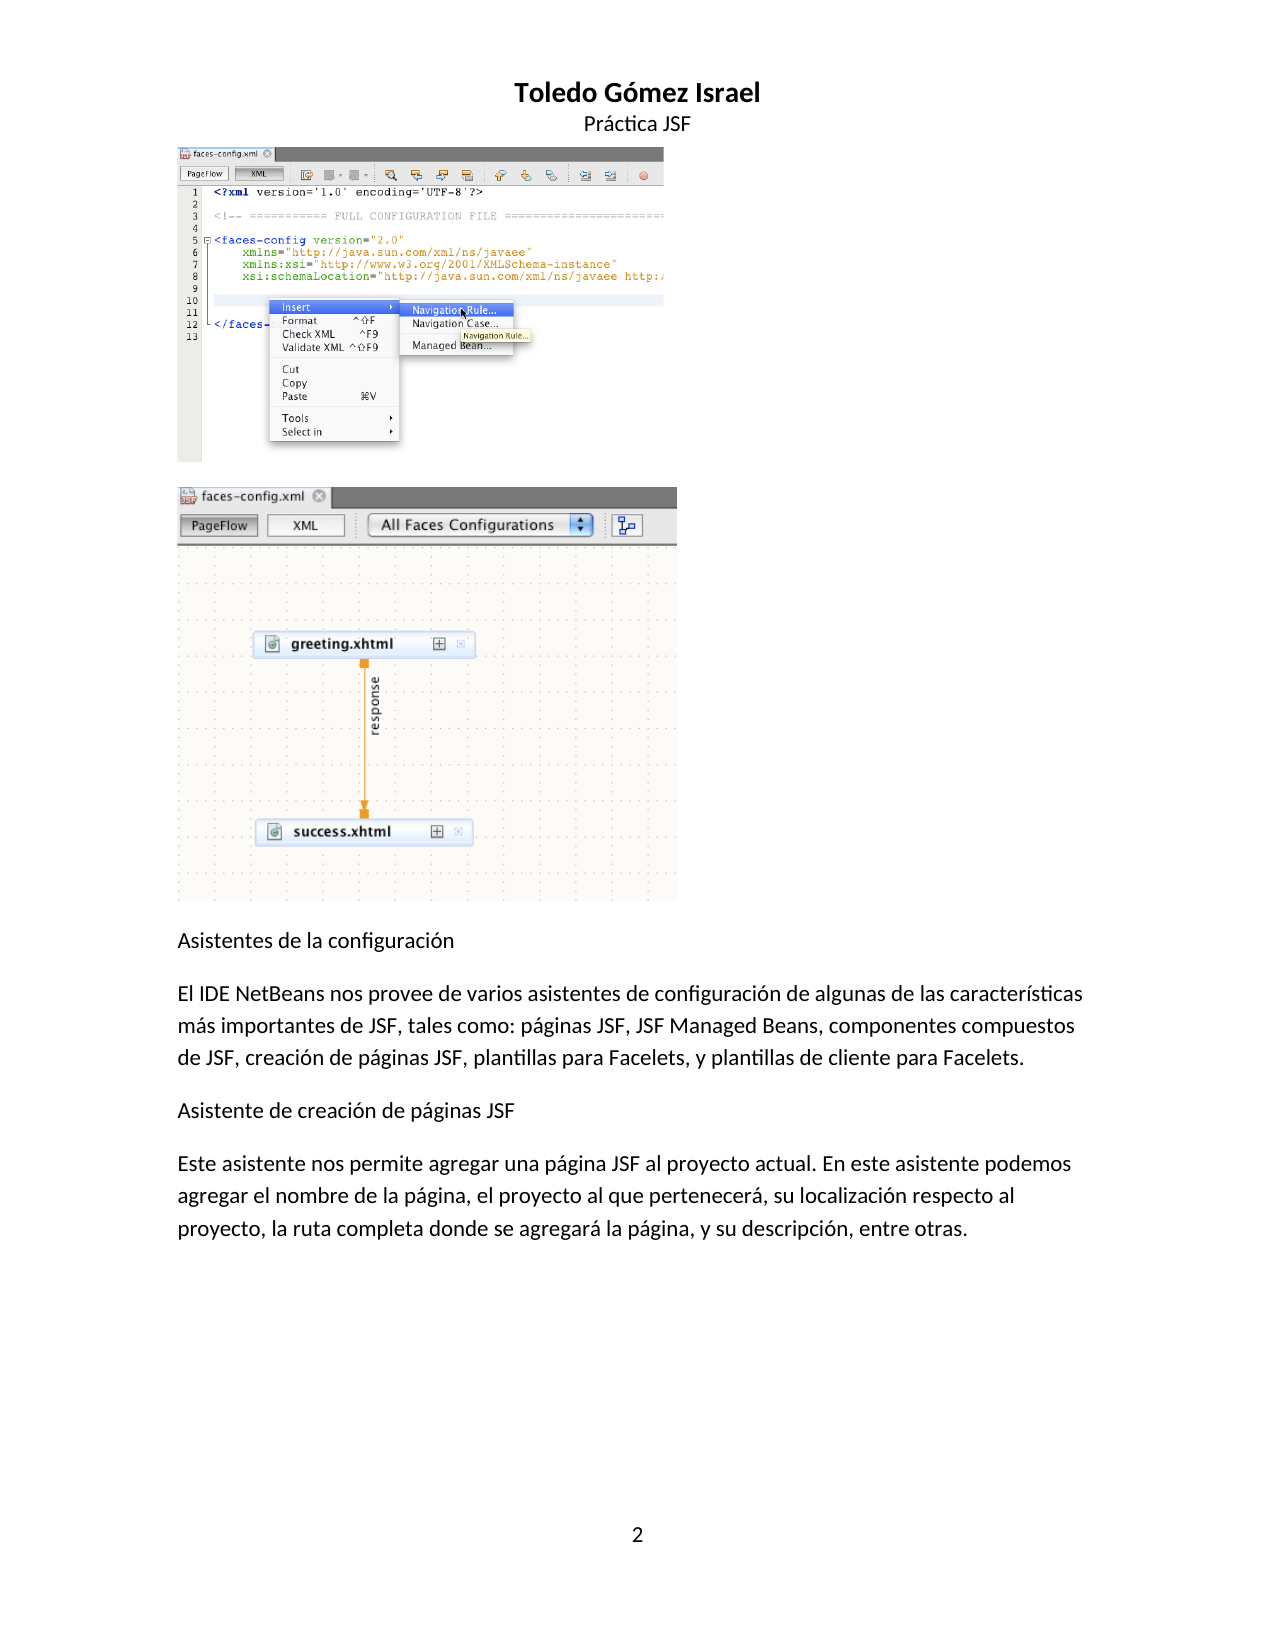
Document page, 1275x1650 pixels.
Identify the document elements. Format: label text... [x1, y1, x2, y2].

text Este asistente nos permite agregar una página JSF al proyecto actual. En este asistente podemos agregar el nombre de la página, el proyecto al que pertenecerá, su localización respecto al proyecto, la ruta completa donde se agregará la página, y su descripción, entre otras. [177, 1149, 1098, 1242]
picture [177, 147, 664, 462]
text Asistente de creación de páginas JSF [177, 1096, 1098, 1124]
picture [177, 487, 677, 901]
text Asistentes de la configuración [177, 926, 1098, 954]
text El IDE NetBeans nos provee de varios asistentes de configuración de algunas de las características más importantes de JSF, tales como: páginas JSF, JSF Managed Beans, componentes compuestos de JSF, creación de páginas JSF, plantillas para Facelets, y plantillas de cliente para Facelets. [177, 979, 1098, 1071]
